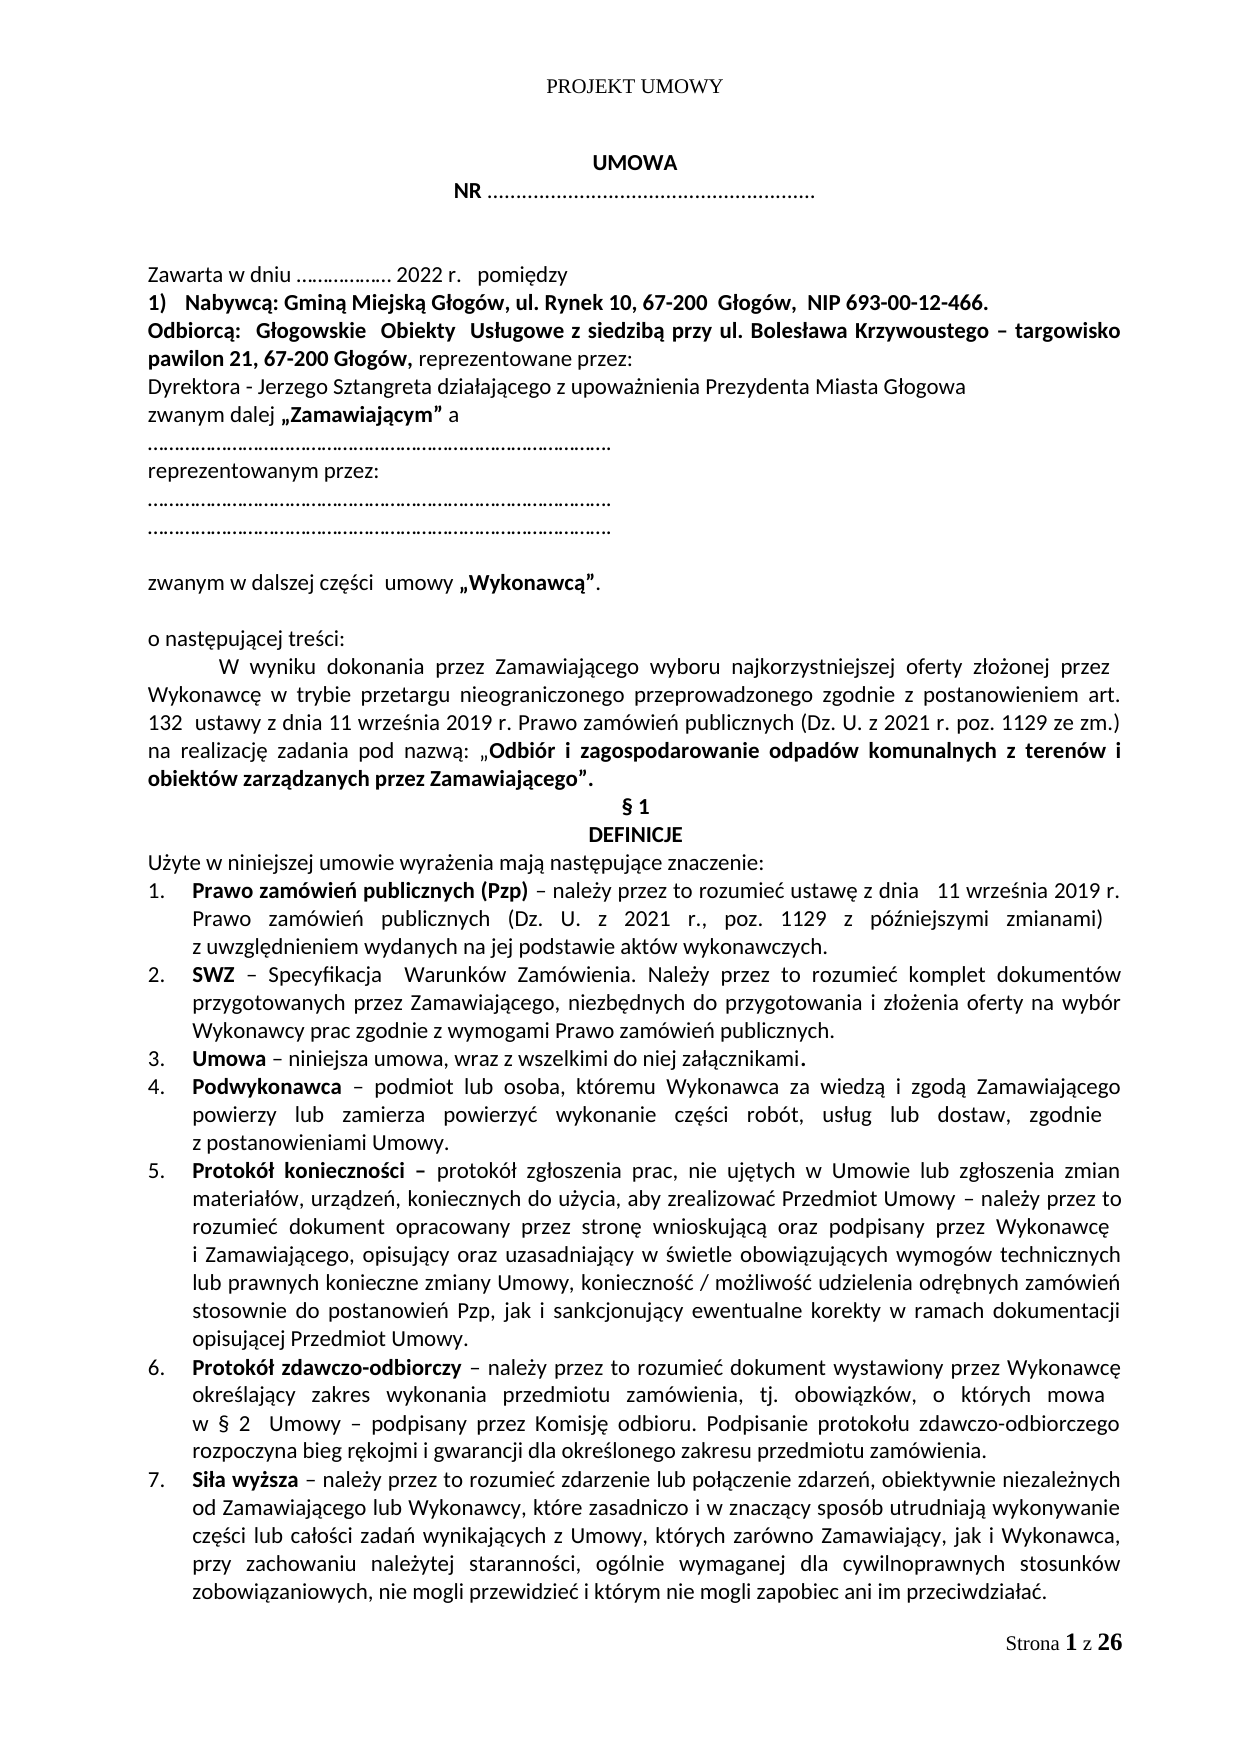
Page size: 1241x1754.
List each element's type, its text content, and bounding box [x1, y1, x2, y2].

text NR ......................................................... [148, 176, 1122, 204]
list Podwykonawca – podmiot lub osoba, któremu Wykonawca za wiedzą i zgodą Zamawiającego powierzy lub zamierza powierzyć wykonanie części robót, usług lub dostaw, zgodnie z postanowieniami Umowy. [148, 1072, 1122, 1156]
text Użyte w niniejszej umowie wyrażenia mają następujące znaczenie: [148, 848, 1122, 876]
list Protokół zdawczo-odbiorczy – należy przez to rozumieć dokument wystawiony przez Wykonawcę określający zakres wykonania przedmiotu zamówienia, tj. obowiązków, o których mowa w § 2 Umowy – podpisany przez Komisję odbioru. Podpisanie protokołu zdawczo-odbiorczego rozpoczyna bieg rękojmi i gwarancji dla określonego zakresu przedmiotu zamówienia. [148, 1353, 1122, 1465]
list Umowa – niniejsza umowa, wraz z wszelkimi do niej załącznikami. [148, 1044, 1122, 1072]
list Prawo zamówień publicznych (Pzp) – należy przez to rozumieć ustawę z dnia 11 września 2019 r. Prawo zamówień publicznych (Dz. U. z 2021 r., poz. 1129 z późniejszymi zmianami) z uwzględnieniem wydanych na jej podstawie aktów wykonawczych. [148, 876, 1122, 960]
text o następującej treści: [148, 624, 1133, 652]
text zwanym w dalszej części umowy „Wykonawcą”. [148, 568, 1122, 596]
text § 1 [148, 792, 1123, 820]
text ……………………………………………………………………………. [148, 484, 1133, 512]
text Zawarta w dniu ……………… 2022 r. pomiędzy [148, 260, 1122, 288]
text Dyrektora - Jerzego Sztangreta działającego z upoważnienia Prezydenta Miasta Głogowa [148, 372, 1122, 400]
text zwanym dalej „Zamawiającym” a [148, 400, 1133, 428]
text W wyniku dokonania przez Zamawiającego wyboru najkorzystniejszej oferty złożonej przez Wykonawcę w trybie przetargu nieograniczonego przeprowadzonego zgodnie z postanowieniem art. 132 ustawy z dnia 11 września 2019 r. Prawo zamówień publicznych (Dz. U. z 2021 r. poz. 1129 ze zm.) na realizację zadania pod nazwą: „Odbiór i zagospodarowanie odpadów komunalnych z terenów i obiektów zarządzanych przez Zamawiającego”. [148, 652, 1122, 792]
list Nabywcą: Gminą Miejską Głogów, ul. Rynek 10, 67-200 Głogów, NIP 693-00-12-466. [148, 288, 1122, 316]
text ……………………………………………………………………………. [148, 512, 1133, 540]
text DEFINICJE [148, 820, 1123, 848]
list Protokół konieczności – protokół zgłoszenia prac, nie ujętych w Umowie lub zgłoszenia zmian materiałów, urządzeń, koniecznych do użycia, aby zrealizować Przedmiot Umowy – należy przez to rozumieć dokument opracowany przez stronę wnioskującą oraz podpisany przez Wykonawcę i Zamawiającego, opisujący oraz uzasadniający w świetle obowiązujących wymogów technicznych lub prawnych konieczne zmiany Umowy, konieczność / możliwość udzielenia odrębnych zamówień stosownie do postanowień Pzp, jak i sankcjonujący ewentualne korekty w ramach dokumentacji opisującej Przedmiot Umowy. [148, 1156, 1122, 1353]
text Odbiorcą: Głogowskie Obiekty Usługowe z siedzibą przy ul. Bolesława Krzywoustego – targowisko pawilon 21, 67-200 Głogów, reprezentowane przez: [148, 316, 1122, 372]
list SWZ – Specyfikacja Warunków Zamówienia. Należy przez to rozumieć komplet dokumentów przygotowanych przez Zamawiającego, niezbędnych do przygotowania i złożenia oferty na wybór Wykonawcy prac zgodnie z wymogami Prawo zamówień publicznych. [148, 960, 1122, 1044]
text ……………………………………………………………………………. [148, 428, 1133, 456]
text UMOWA [148, 148, 1122, 176]
list Siła wyższa – należy przez to rozumieć zdarzenie lub połączenie zdarzeń, obiektywnie niezależnych od Zamawiającego lub Wykonawcy, które zasadniczo i w znaczący sposób utrudniają wykonywanie części lub całości zadań wynikających z Umowy, których zarówno Zamawiający, jak i Wykonawca, przy zachowaniu należytej staranności, ogólnie wymaganej dla cywilnoprawnych stosunków zobowiązaniowych, nie mogli przewidzieć i którym nie mogli zapobiec ani im przeciwdziałać. [148, 1465, 1122, 1605]
text reprezentowanym przez: [148, 456, 1133, 484]
